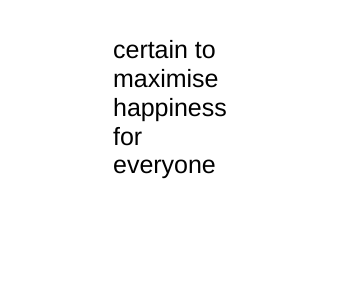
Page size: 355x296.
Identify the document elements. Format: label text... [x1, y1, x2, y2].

text certain to maximise happiness for everyone [113, 35, 242, 179]
